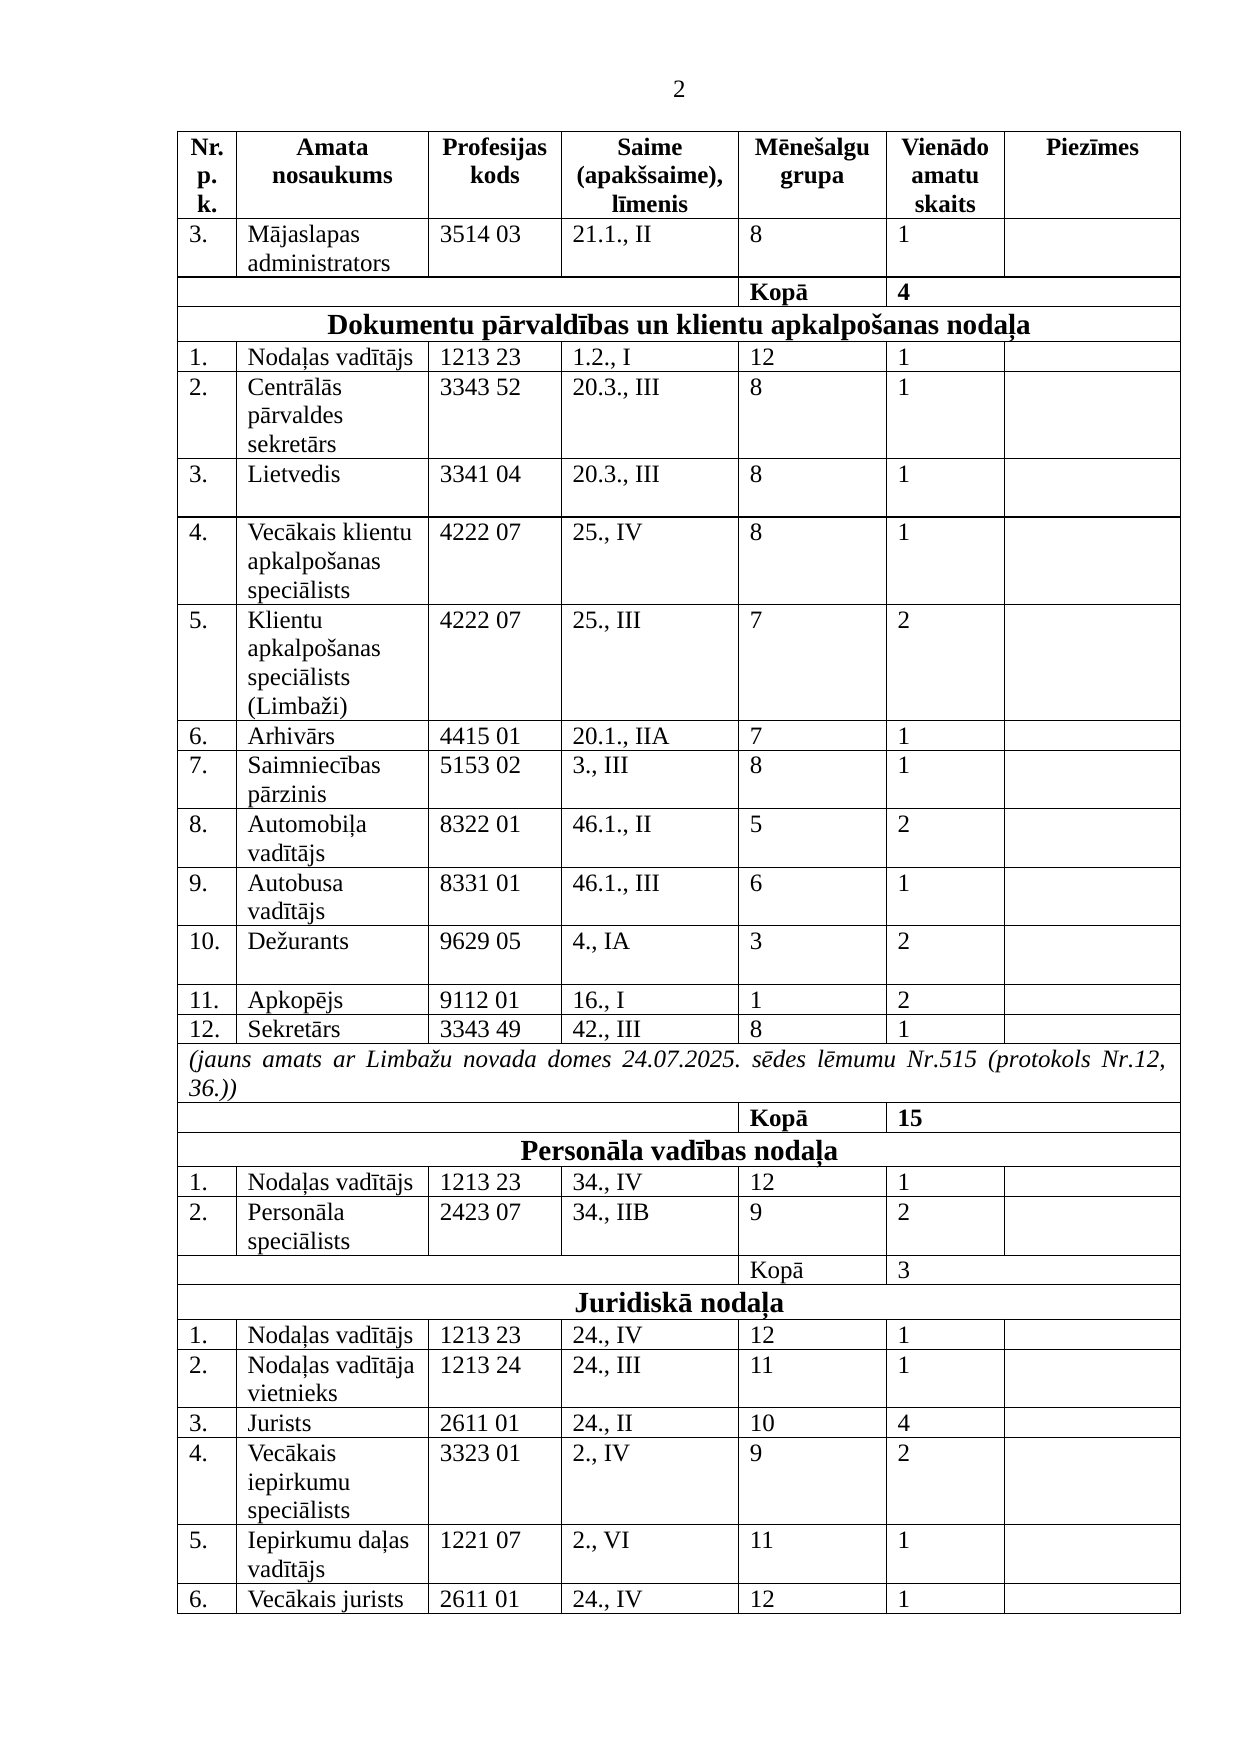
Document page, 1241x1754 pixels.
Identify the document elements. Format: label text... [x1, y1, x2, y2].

table_cell [1005, 1015, 1180, 1043]
table_cell 7 [739, 605, 886, 720]
table_cell (jauns amats ar Limbažu novada domes 24.07.2025. sēdes lēmumu Nr.515 (protokols Nr.12, 36.)) [178, 1044, 1180, 1102]
table_cell 1 [739, 985, 886, 1013]
table_cell Juridiskā nodaļa [178, 1285, 1180, 1319]
table_header Piezīmes [1005, 132, 1180, 218]
table_cell Jurists [237, 1408, 428, 1437]
table_cell 8. [178, 809, 236, 867]
table_cell 3514 03 [429, 219, 561, 276]
table_cell 8 [739, 459, 886, 516]
table_cell Kopā [739, 1103, 886, 1132]
table_cell [1005, 1320, 1180, 1349]
table_cell 1 [887, 1167, 1004, 1196]
table_cell 1.2., I [562, 342, 738, 371]
table_cell 11 [739, 1350, 886, 1407]
table_cell 3341 04 [429, 459, 561, 516]
table_cell 34., IIB [562, 1197, 738, 1254]
table_cell Dežurants [237, 926, 428, 984]
table_cell 12 [739, 1167, 886, 1196]
table_cell 2., VI [562, 1525, 738, 1583]
table_cell Kopā [739, 278, 886, 306]
table_cell 2423 07 [429, 1197, 561, 1254]
table_cell 24., IV [562, 1584, 738, 1613]
table_cell 3 [887, 1256, 1180, 1284]
table_cell 24., II [562, 1408, 738, 1437]
table_cell 3., III [562, 751, 738, 808]
table_cell 1 [887, 459, 1004, 516]
table_cell 1. [178, 1167, 236, 1196]
table_cell [1005, 372, 1180, 458]
table_header Nr. p. k. [178, 132, 236, 218]
table_cell 1 [887, 1015, 1004, 1043]
table_cell [1005, 868, 1180, 925]
table_cell 1 [887, 219, 1004, 276]
table_cell 11. [178, 985, 236, 1013]
table_cell 2 [887, 985, 1004, 1013]
table_cell 5. [178, 1525, 236, 1583]
table_cell 5153 02 [429, 751, 561, 808]
table_cell 1 [887, 868, 1004, 925]
table_cell Kopā [739, 1256, 886, 1284]
table_cell 3343 49 [429, 1015, 561, 1043]
table_cell Apkopējs [237, 985, 428, 1013]
table_cell Saimniecības pārzinis [237, 751, 428, 808]
table_cell 2 [887, 1197, 1004, 1254]
table_cell 9112 01 [429, 985, 561, 1013]
table_cell 46.1., III [562, 868, 738, 925]
table_cell 9. [178, 868, 236, 925]
table_cell 8 [739, 372, 886, 458]
table_cell 1 [887, 721, 1004, 749]
table_cell Iepirkumu daļas vadītājs [237, 1525, 428, 1583]
table_cell [1005, 1167, 1180, 1196]
table_cell 4415 01 [429, 721, 561, 749]
table_cell [1005, 1584, 1180, 1613]
table_cell [178, 1256, 738, 1284]
table_cell 1213 23 [429, 342, 561, 371]
table_cell Nodaļas vadītāja vietnieks [237, 1350, 428, 1407]
table_header Mēnešalgu grupa [739, 132, 886, 218]
table_cell 12 [739, 342, 886, 371]
table_header Vienādo amatu skaits [887, 132, 1004, 218]
table_cell 2., IV [562, 1438, 738, 1524]
table_cell Nodaļas vadītājs [237, 342, 428, 371]
table_cell 34., IV [562, 1167, 738, 1196]
table_cell 6. [178, 721, 236, 749]
table_cell 1 [887, 1350, 1004, 1407]
table_cell Dokumentu pārvaldības un klientu apkalpošanas nodaļa [178, 307, 1180, 341]
table_cell 9 [739, 1438, 886, 1524]
table_cell 1. [178, 1320, 236, 1349]
table_cell 20.3., III [562, 459, 738, 516]
table_cell [1005, 518, 1180, 604]
table_cell [1005, 219, 1180, 276]
table_cell Sekretārs [237, 1015, 428, 1043]
table_cell 2611 01 [429, 1408, 561, 1437]
table_cell 1 [887, 751, 1004, 808]
table_cell 1 [887, 1525, 1004, 1583]
table_cell 1213 24 [429, 1350, 561, 1407]
table_cell 46.1., II [562, 809, 738, 867]
table_cell 4 [887, 278, 1180, 306]
table_cell 2 [887, 926, 1004, 984]
table_cell 4., IA [562, 926, 738, 984]
table_cell 3. [178, 1408, 236, 1437]
table_cell 4222 07 [429, 605, 561, 720]
table_cell [1005, 1350, 1180, 1407]
table_cell 4 [887, 1408, 1004, 1437]
table_cell Vecākais iepirkumu speciālists [237, 1438, 428, 1524]
table_cell 16., I [562, 985, 738, 1013]
table_cell Mājaslapas administrators [237, 219, 428, 276]
table_header Amata nosaukums [237, 132, 428, 218]
table_cell 2 [887, 809, 1004, 867]
table_cell 12 [739, 1320, 886, 1349]
table_cell 3 [739, 926, 886, 984]
table_cell 1 [887, 342, 1004, 371]
table_cell [1005, 809, 1180, 867]
table_cell 20.3., III [562, 372, 738, 458]
table_cell 5 [739, 809, 886, 867]
table_cell Vecākais jurists [237, 1584, 428, 1613]
table_cell [178, 1103, 738, 1132]
table_cell 1. [178, 342, 236, 371]
table_cell 3. [178, 219, 236, 276]
table_cell 9629 05 [429, 926, 561, 984]
table_cell Arhivārs [237, 721, 428, 749]
table_cell [1005, 605, 1180, 720]
table_cell 1 [887, 372, 1004, 458]
table_cell 12 [739, 1584, 886, 1613]
table_cell 8322 01 [429, 809, 561, 867]
table_cell 6. [178, 1584, 236, 1613]
table_cell 4. [178, 1438, 236, 1524]
table_cell [1005, 1197, 1180, 1254]
table_cell 3343 52 [429, 372, 561, 458]
table_cell 2. [178, 1197, 236, 1254]
table_cell 24., III [562, 1350, 738, 1407]
table_cell 10. [178, 926, 236, 984]
table_cell Autobusa vadītājs [237, 868, 428, 925]
table_cell [1005, 459, 1180, 516]
table_cell Nodaļas vadītājs [237, 1167, 428, 1196]
table_cell Personāla vadības nodaļa [178, 1133, 1180, 1166]
table_cell 1 [887, 518, 1004, 604]
table_cell 20.1., IIA [562, 721, 738, 749]
table_cell 3323 01 [429, 1438, 561, 1524]
table_cell 6 [739, 868, 886, 925]
table_cell 2 [887, 1438, 1004, 1524]
table_header Profesijas kods [429, 132, 561, 218]
table_cell 7. [178, 751, 236, 808]
table_cell 25., III [562, 605, 738, 720]
table_cell [1005, 342, 1180, 371]
table_cell [1005, 1438, 1180, 1524]
table_cell 7 [739, 721, 886, 749]
table_header Saime (apakšsaime), līmenis [562, 132, 738, 218]
table_cell 1213 23 [429, 1320, 561, 1349]
table_cell 10 [739, 1408, 886, 1437]
table_cell 8331 01 [429, 868, 561, 925]
table_cell 2611 01 [429, 1584, 561, 1613]
table_cell Klientu apkalpošanas speciālists (Limbaži) [237, 605, 428, 720]
table_cell 24., IV [562, 1320, 738, 1349]
table_cell 9 [739, 1197, 886, 1254]
table_cell 1221 07 [429, 1525, 561, 1583]
table_cell [1005, 926, 1180, 984]
table_cell [178, 278, 738, 306]
table_cell [1005, 751, 1180, 808]
table_cell 8 [739, 751, 886, 808]
table_cell 2 [887, 605, 1004, 720]
table_cell 12. [178, 1015, 236, 1043]
table_cell 2. [178, 372, 236, 458]
table_cell 1 [887, 1320, 1004, 1349]
table_cell 21.1., II [562, 219, 738, 276]
table_cell [1005, 1408, 1180, 1437]
table_cell 3. [178, 459, 236, 516]
table_cell Vecākais klientu apkalpošanas speciālists [237, 518, 428, 604]
table_cell 8 [739, 518, 886, 604]
table_cell [1005, 721, 1180, 749]
table_cell 25., IV [562, 518, 738, 604]
table_cell Personāla speciālists [237, 1197, 428, 1254]
table_cell Centrālās pārvaldes sekretārs [237, 372, 428, 458]
table_cell 11 [739, 1525, 886, 1583]
table_cell 42., III [562, 1015, 738, 1043]
table_cell Automobiļa vadītājs [237, 809, 428, 867]
table_cell 4222 07 [429, 518, 561, 604]
table_cell Lietvedis [237, 459, 428, 516]
table_cell 4. [178, 518, 236, 604]
table_cell 2. [178, 1350, 236, 1407]
table_cell 1 [887, 1584, 1004, 1613]
table_cell 15 [887, 1103, 1180, 1132]
table_cell 8 [739, 219, 886, 276]
table_cell 5. [178, 605, 236, 720]
table_cell 8 [739, 1015, 886, 1043]
table_cell [1005, 1525, 1180, 1583]
table_cell Nodaļas vadītājs [237, 1320, 428, 1349]
table_cell 1213 23 [429, 1167, 561, 1196]
table_cell [1005, 985, 1180, 1013]
